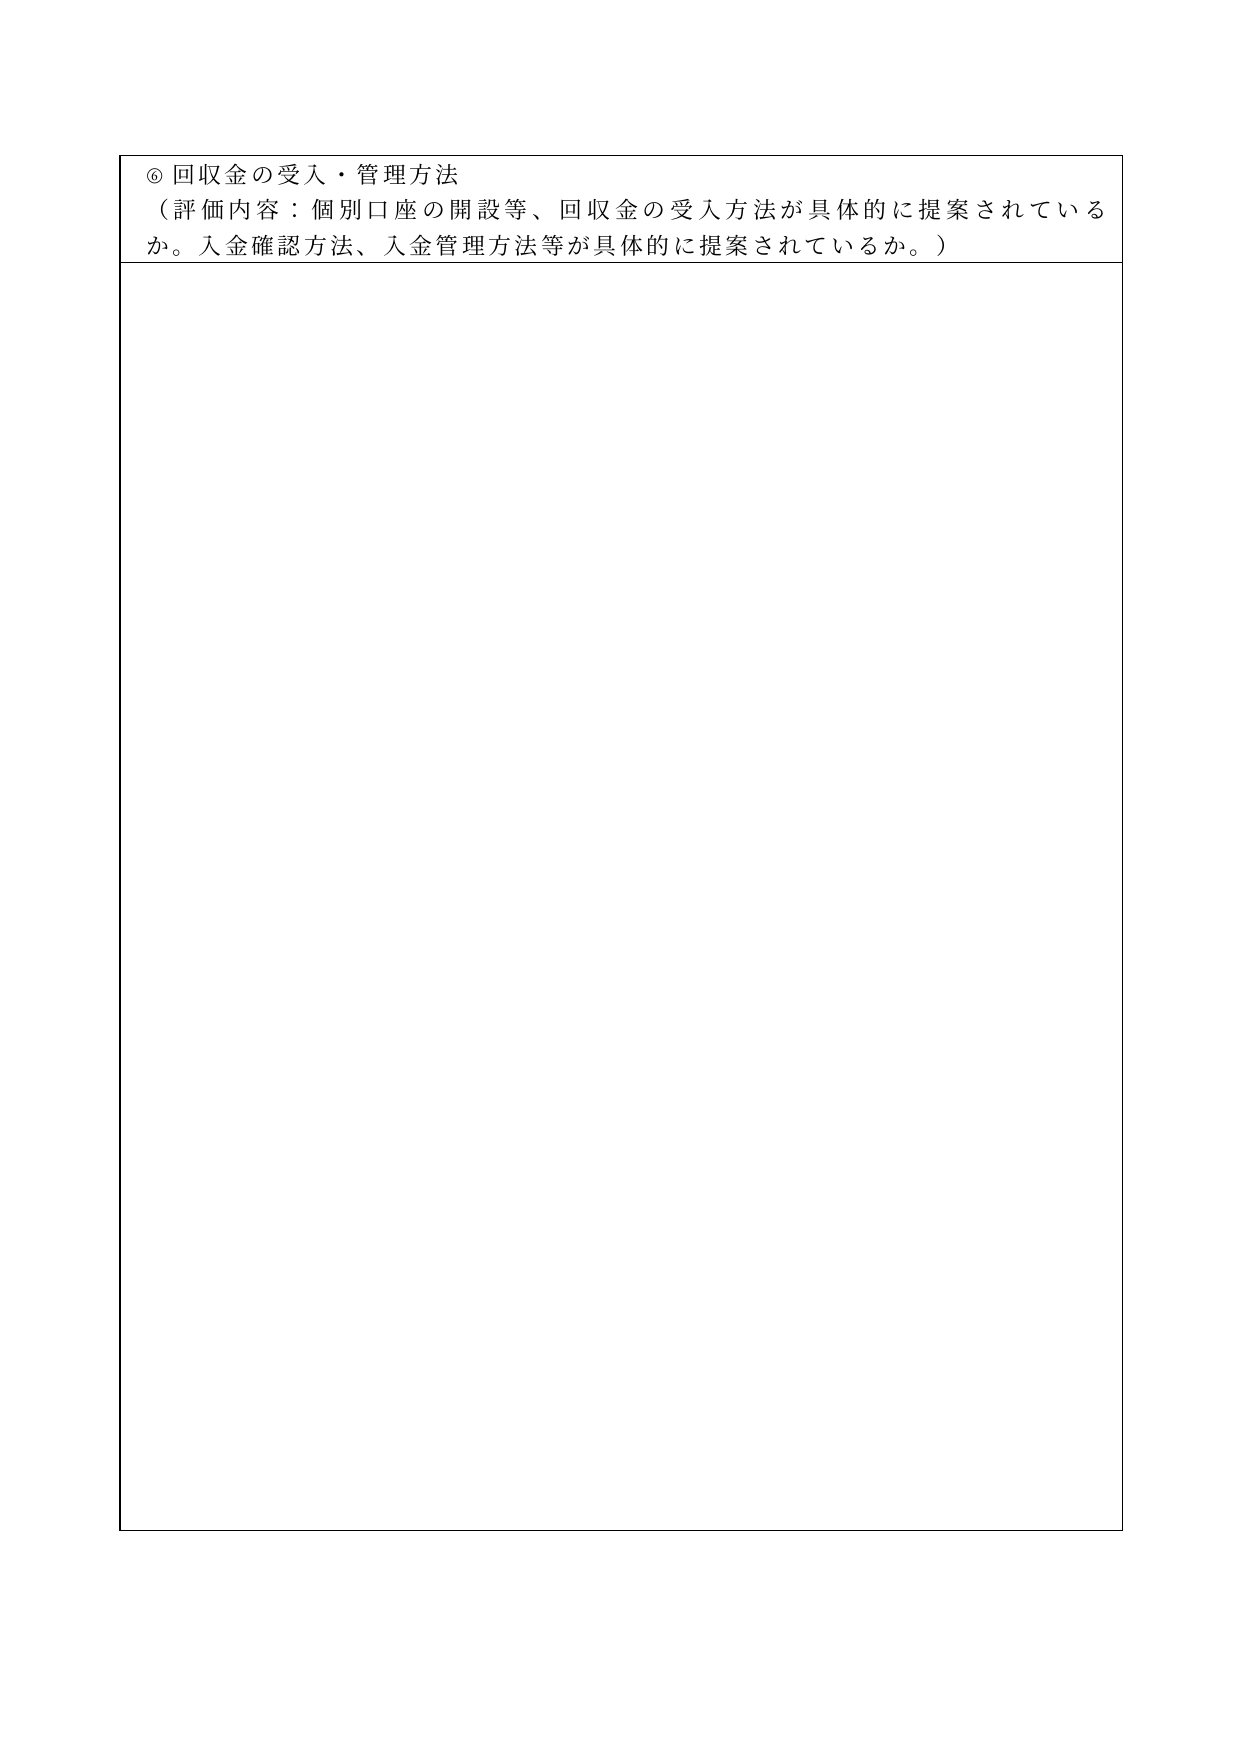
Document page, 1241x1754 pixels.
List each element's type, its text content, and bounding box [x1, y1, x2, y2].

table_header ⑥回収金の受入・管理方法 （評価内容：個別口座の開設等、回収金の受入方法が具体的に提案されているか。入金確認方法、入金管理方法等が具体的に提案されているか。） [121, 156, 1122, 262]
table_cell [121, 263, 1122, 1530]
